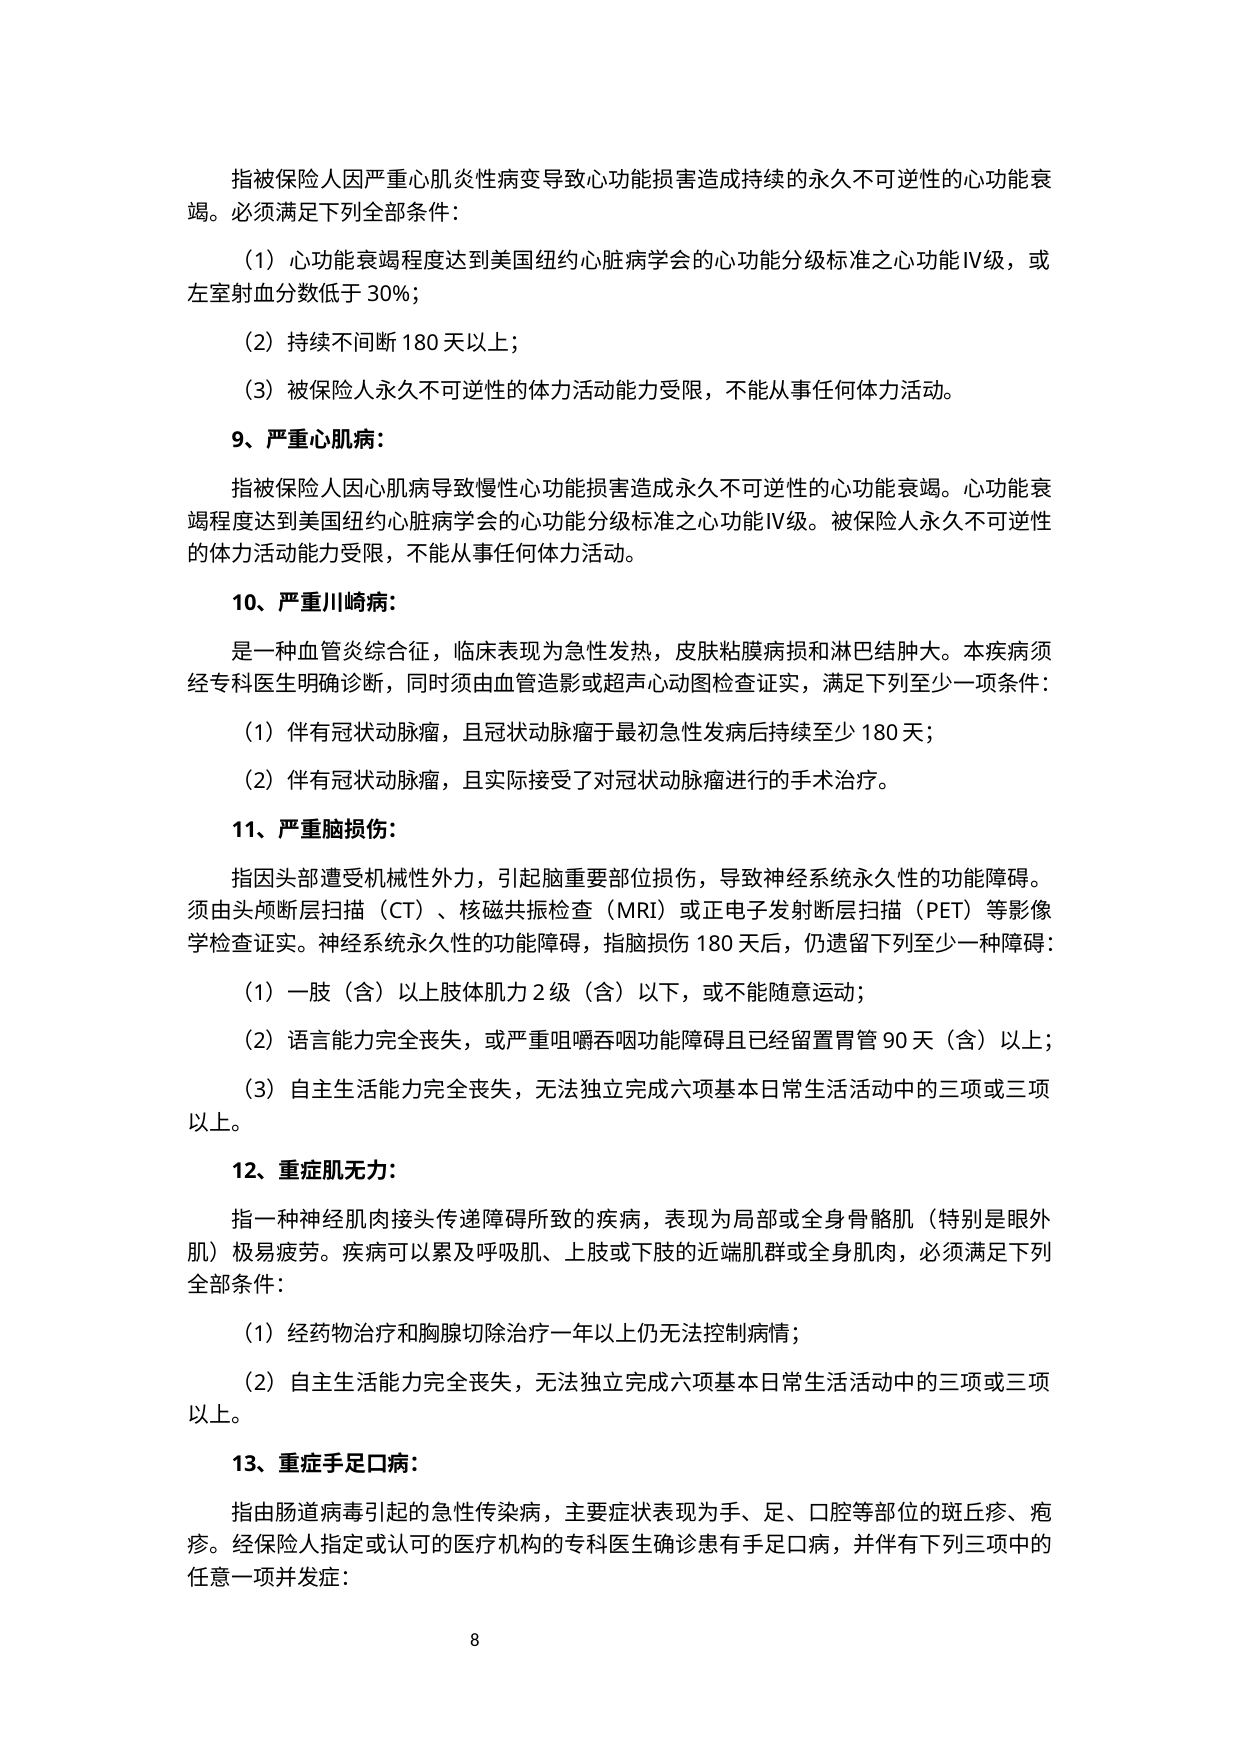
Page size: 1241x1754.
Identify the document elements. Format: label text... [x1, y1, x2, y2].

text 指被保险人因严重心肌炎性病变导致心功能损害造成持续的永久不可逆性的心功能衰竭。必须满足下列全部条件： [187, 162, 1053, 227]
list （1）心功能衰竭程度达到美国纽约心脏病学会的心功能分级标准之心功能Ⅳ级，或左室射血分数低于30%； [187, 243, 1053, 308]
text 指被保险人因心肌病导致慢性心功能损害造成永久不可逆性的心功能衰竭。心功能衰竭程度达到美国纽约心脏病学会的心功能分级标准之心功能Ⅳ级。被保险人永久不可逆性的体力活动能力受限，不能从事任何体力活动。 [187, 471, 1053, 568]
text 指因头部遭受机械性外力，引起脑重要部位损伤，导致神经系统永久性的功能障碍。须由头颅断层扫描（CT）、核磁共振检查（MRI）或正电子发射断层扫描（PET）等影像学检查证实。神经系统永久性的功能障碍，指脑损伤 180 天后，仍遗留下列至少一种障碍： [187, 861, 1053, 958]
text 指一种神经肌肉接头传递障碍所致的疾病，表现为局部或全身骨骼肌（特别是眼外肌）极易疲劳。疾病可以累及呼吸肌、上肢或下肢的近端肌群或全身肌肉，必须满足下列全部条件： [187, 1202, 1053, 1299]
list （2）持续不间断180天以上； [187, 324, 1053, 357]
text （3）被保险人永久不可逆性的体力活动能力受限，不能从事任何体力活动。 [187, 373, 1053, 406]
text 是一种血管炎综合征，临床表现为急性发热，皮肤粘膜病损和淋巴结肿大。本疾病须经专科医生明确诊断，同时须由血管造影或超声心动图检查证实，满足下列至少一项条件： [187, 633, 1053, 698]
text （2）语言能力完全丧失，或严重咀嚼吞咽功能障碍且已经留置胃管90天（含）以上； [187, 1023, 1053, 1056]
text （2）伴有冠状动脉瘤，且实际接受了对冠状动脉瘤进行的手术治疗。 [187, 763, 1053, 796]
text （1）经药物治疗和胸腺切除治疗一年以上仍无法控制病情； [187, 1316, 1053, 1348]
text 11、严重脑损伤： [187, 812, 1053, 844]
text （2）自主生活能力完全丧失，无法独立完成六项基本日常生活活动中的三项或三项以上。 [187, 1364, 1053, 1429]
text 9、严重心肌病： [187, 422, 1053, 454]
text 13、重症手足口病： [187, 1446, 1053, 1478]
text （1）伴有冠状动脉瘤，且冠状动脉瘤于最初急性发病后持续至少180天； [187, 714, 1053, 747]
text 10、严重川崎病： [187, 584, 1053, 617]
text 指由肠道病毒引起的急性传染病，主要症状表现为手、足、口腔等部位的斑丘疹、疱疹。经保险人指定或认可的医疗机构的专科医生确诊患有手足口病，并伴有下列三项中的任意一项并发症： [187, 1494, 1053, 1592]
text （1）一肢（含）以上肢体肌力2级（含）以下，或不能随意运动； [187, 974, 1053, 1007]
text （3）自主生活能力完全丧失，无法独立完成六项基本日常生活活动中的三项或三项以上。 [187, 1072, 1053, 1137]
text 12、重症肌无力： [187, 1153, 1053, 1186]
